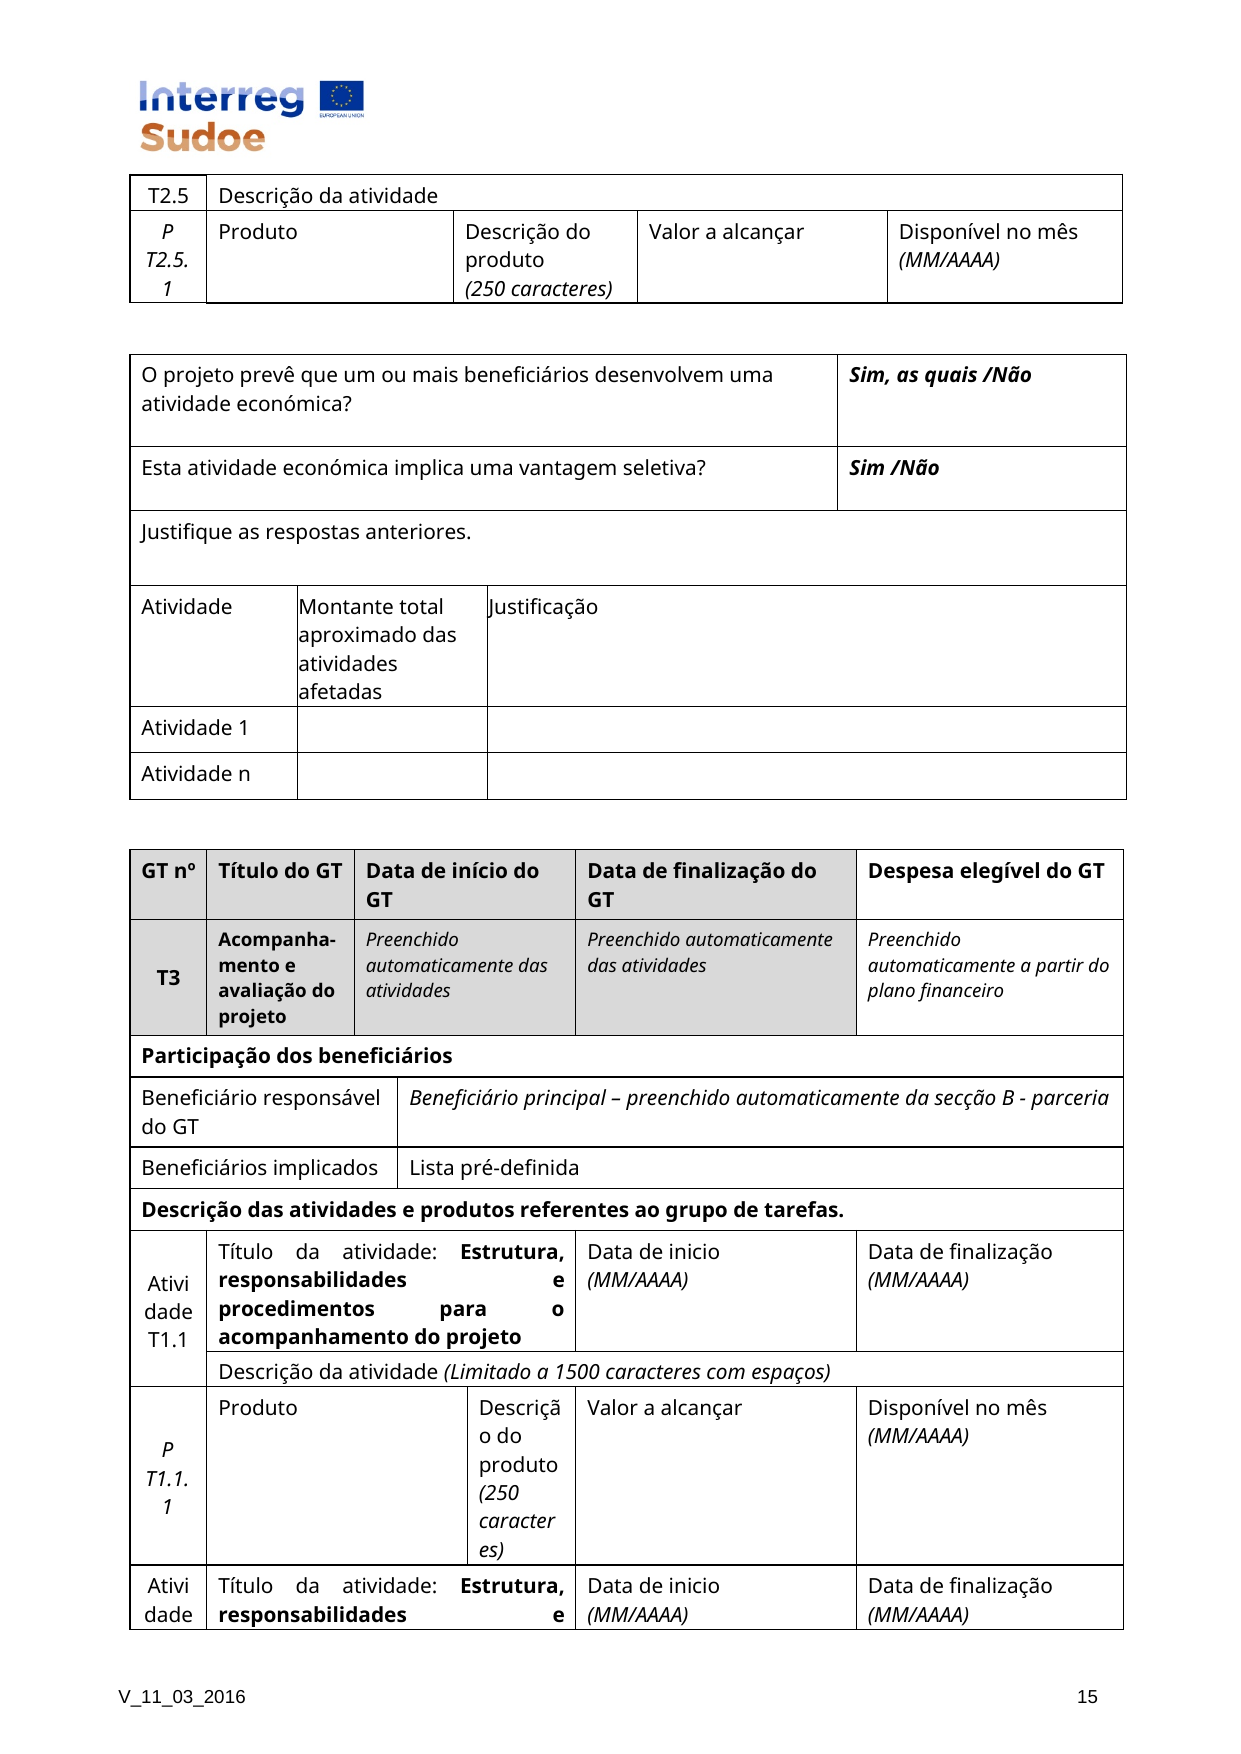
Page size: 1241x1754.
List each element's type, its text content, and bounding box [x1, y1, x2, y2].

table_cell Atividade T1.2 [131, 1566, 206, 1628]
table_header Título do GT [207, 850, 354, 919]
table_cell Esta atividade económica implica uma vantagem seletiva? [131, 447, 837, 510]
table_cell Descrição da atividade (Limitado a 1500 caracteres com espaços) [207, 1352, 1123, 1386]
table_cell Montante total aproximado das atividades afetadas [298, 586, 487, 706]
table_cell Atividade n [131, 753, 297, 799]
table_cell Justifique as respostas anteriores. [131, 511, 1126, 585]
table_cell Acompanha- mento e avaliação do projeto [207, 920, 354, 1035]
table_cell Lista pré-definida [398, 1148, 1123, 1188]
table_cell Participação dos beneficiários [131, 1036, 1123, 1076]
table_cell T3 [131, 920, 206, 1035]
table_cell [488, 753, 1126, 799]
table_header O projeto prevê que um ou mais beneficiários desenvolvem uma atividade económica? [131, 355, 837, 446]
table_cell Descrição da atividade [207, 175, 1122, 210]
table_cell Título da atividade: Estrutura, responsabilidades e procedimentos para o acompanhamento do projeto [207, 1231, 575, 1351]
table_cell Data de inicio (MM/AAAA) [576, 1231, 856, 1351]
table_cell Título da atividade: Estrutura, responsabilidades e procedimentos para a avaliação do projeto [207, 1566, 575, 1628]
table_header GT nº [131, 850, 206, 919]
table_header Sim, as quais /Não [838, 355, 1126, 446]
table_cell Atividade 1 [131, 707, 297, 752]
table_cell Descrição do produto (250 caracteres) [468, 1387, 575, 1563]
table_cell Beneficiário responsável do GT [131, 1078, 397, 1146]
table_cell [298, 707, 487, 752]
table_cell Atividade T2.5 [131, 176, 206, 210]
table_cell Beneficiários implicados [131, 1148, 397, 1188]
table_cell Valor a alcançar [576, 1387, 856, 1563]
table_cell Descrição do produto (250 caracteres) [454, 211, 637, 302]
table_cell Data de finalização (MM/AAAA) [857, 1231, 1123, 1351]
table_header Data de início do GT [355, 850, 575, 919]
table_cell Preenchido automaticamente a partir do plano financeiro [857, 920, 1123, 1035]
table_cell Preenchido automaticamente das atividades [355, 920, 575, 1035]
table_cell Valor a alcançar [638, 211, 887, 302]
table_cell Data de finalização (MM/AAAA) [857, 1566, 1123, 1628]
picture [118, 59, 385, 174]
table_header Despesa elegível do GT [857, 850, 1123, 919]
table_cell Descrição das atividades e produtos referentes ao grupo de tarefas. [131, 1189, 1123, 1230]
table_cell Disponível no mês (MM/AAAA) [857, 1387, 1123, 1563]
table_cell Produto [207, 1387, 467, 1563]
table_cell P T2.5.1 [131, 211, 206, 302]
table_cell [298, 753, 487, 799]
table_cell Atividade T1.1 [131, 1231, 206, 1386]
table_cell Justificação [488, 586, 1126, 706]
table_cell Preenchido automaticamente das atividades [576, 920, 856, 1035]
table_header Data de finalização do GT [576, 850, 856, 919]
table_cell [488, 707, 1126, 752]
table_cell P T1.1.1 [131, 1387, 206, 1563]
table_cell Beneficiário principal – preenchido automaticamente da secção B - parceria [398, 1078, 1123, 1146]
table_cell Produto [207, 211, 453, 302]
table_cell Disponível no mês (MM/AAAA) [888, 211, 1122, 302]
table_cell Data de inicio (MM/AAAA) [576, 1566, 856, 1628]
table_cell Atividade [131, 586, 297, 706]
table_cell Sim /Não [838, 447, 1126, 510]
